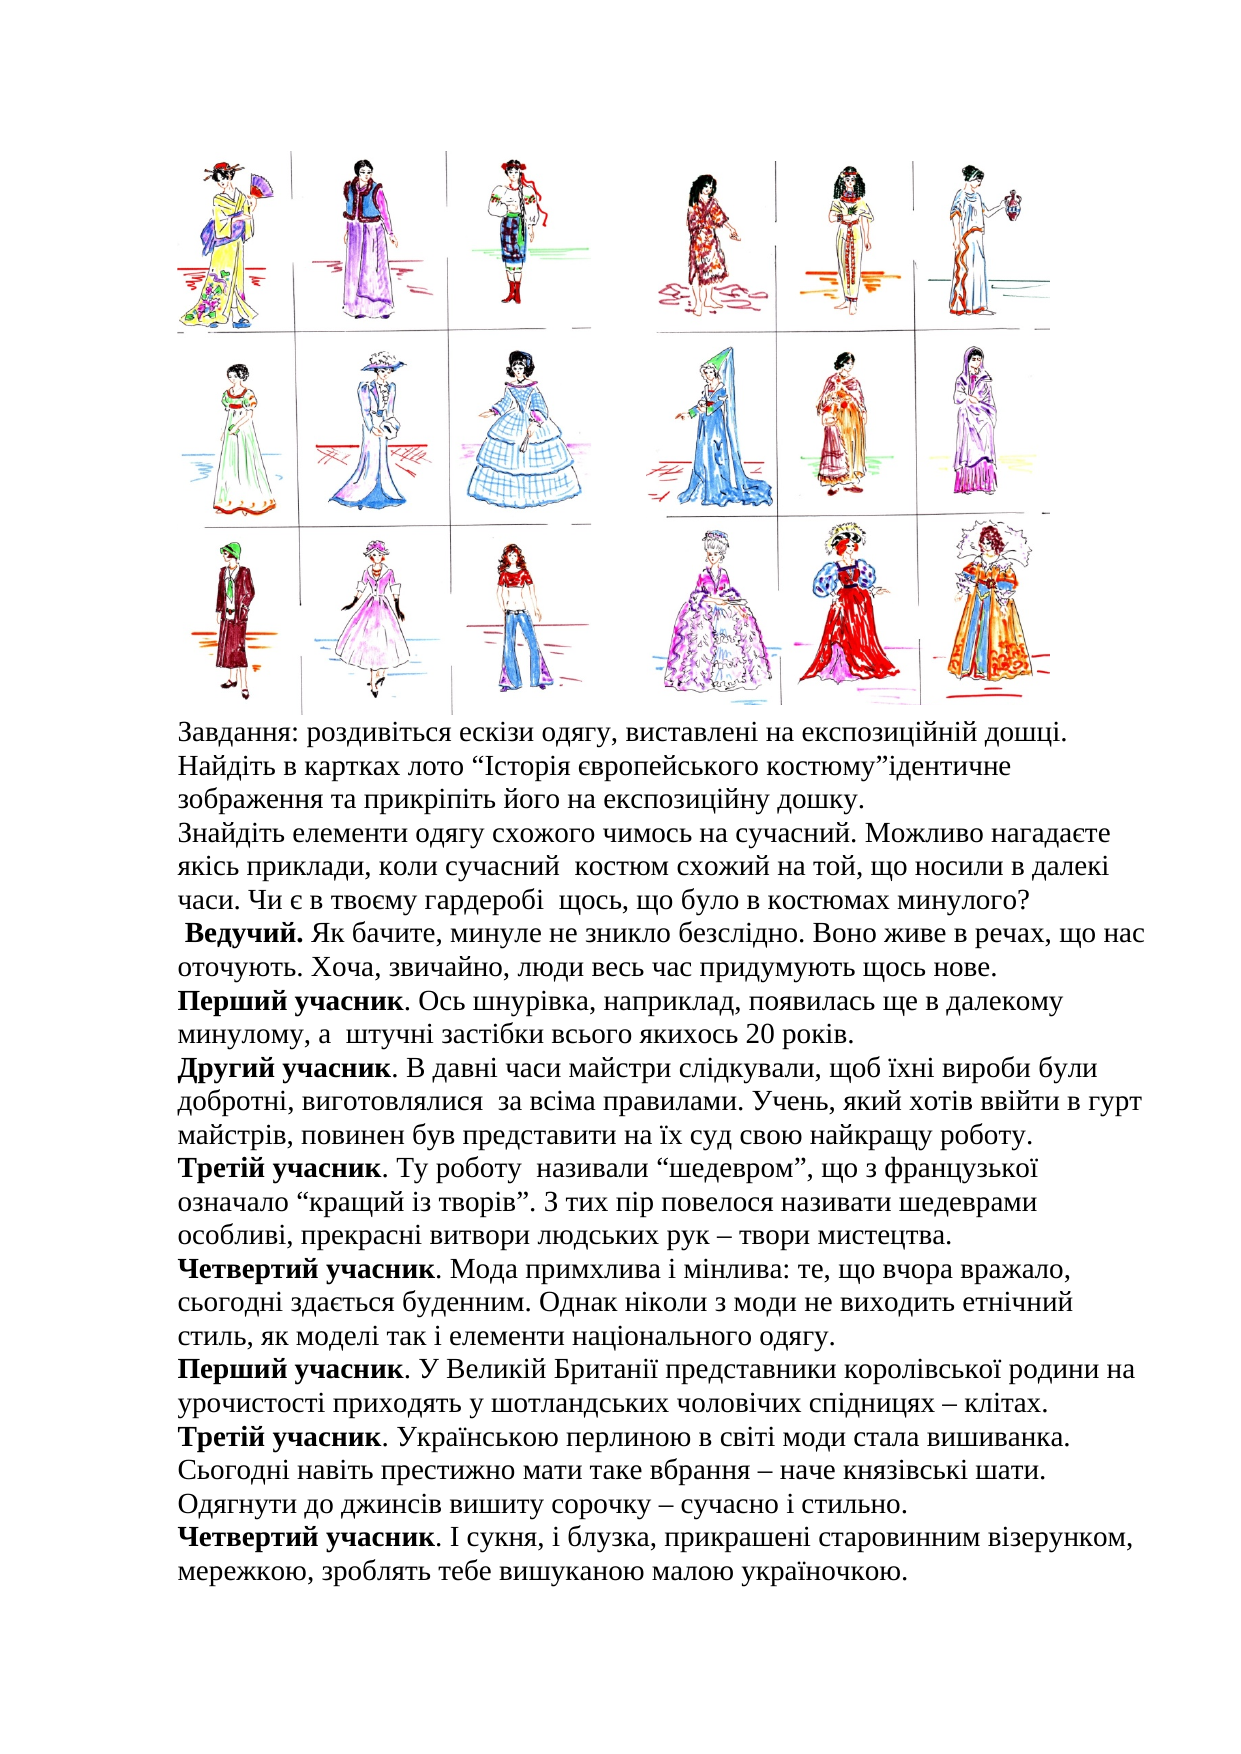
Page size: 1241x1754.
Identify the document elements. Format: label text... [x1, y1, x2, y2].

text Четвертий учасник. Мода примхлива і мінлива: те, що вчора вражало, сьогодні здається буденним. Однак ніколи з моди не виходить етнічний стиль, як моделі так і елементи національного одягу. Перший учасник. У Великій Британії представники королівської родини на урочистості приходять у шотландських чоловічих спідницях – клітах. Третій учасник. Українською перлиною в світі моди стала вишиванка. Сьогодні навіть престижно мати таке вбрання – наче князівські шати. Одягнути до джинсів вишиту сорочку – сучасно і стильно. Четвертий учасник. І сукня, і блузка, прикрашені старовинним візерунком, мережкою, зроблять тебе вишуканою малою україночкою. [177, 1217, 1152, 1553]
picture [177, 118, 592, 681]
picture [646, 127, 1050, 672]
text Другий учасник. В давні часи майстри слідкували, щоб їхні вироби були добротні, виготовлялися за всіма правилами. Учень, який хотів ввійти в гурт майстрів, повинен був представити на їх суд свою найкращу роботу. [177, 1016, 1152, 1117]
text Завдання: роздивіться ескізи одягу, виставлені на експозиційній дошці. Найдіть в картках лото “Історія європейського костюму”ідентичне зображення та прикріпіть його на експозиційну дошку. [177, 681, 1152, 781]
text Знайдіть елементи одягу схожого чимось на сучасний. Можливо нагадаєте якісь приклади, коли сучасний костюм схожий на той, що носили в далекі часи. Чи є в твоєму гардеробі щось, що було в костюмах минулого? [177, 781, 1152, 882]
text Ведучий. Як бачите, минуле не зникло безслідно. Воно живе в речах, що нас оточують. Хоча, звичайно, люди весь час придумують щось нове. Перший учасник. Ось шнурівка, наприклад, появилась ще в далекому минулому, а штучні застібки всього якихось 20 років. [177, 882, 1152, 1016]
text Третій учасник. Ту роботу називали “шедевром”, що з французької означало “кращий із творів”. З тих пір повелося називати шедеврами особливі, прекрасні витвори людських рук – твори мистецтва. [177, 1117, 1152, 1217]
